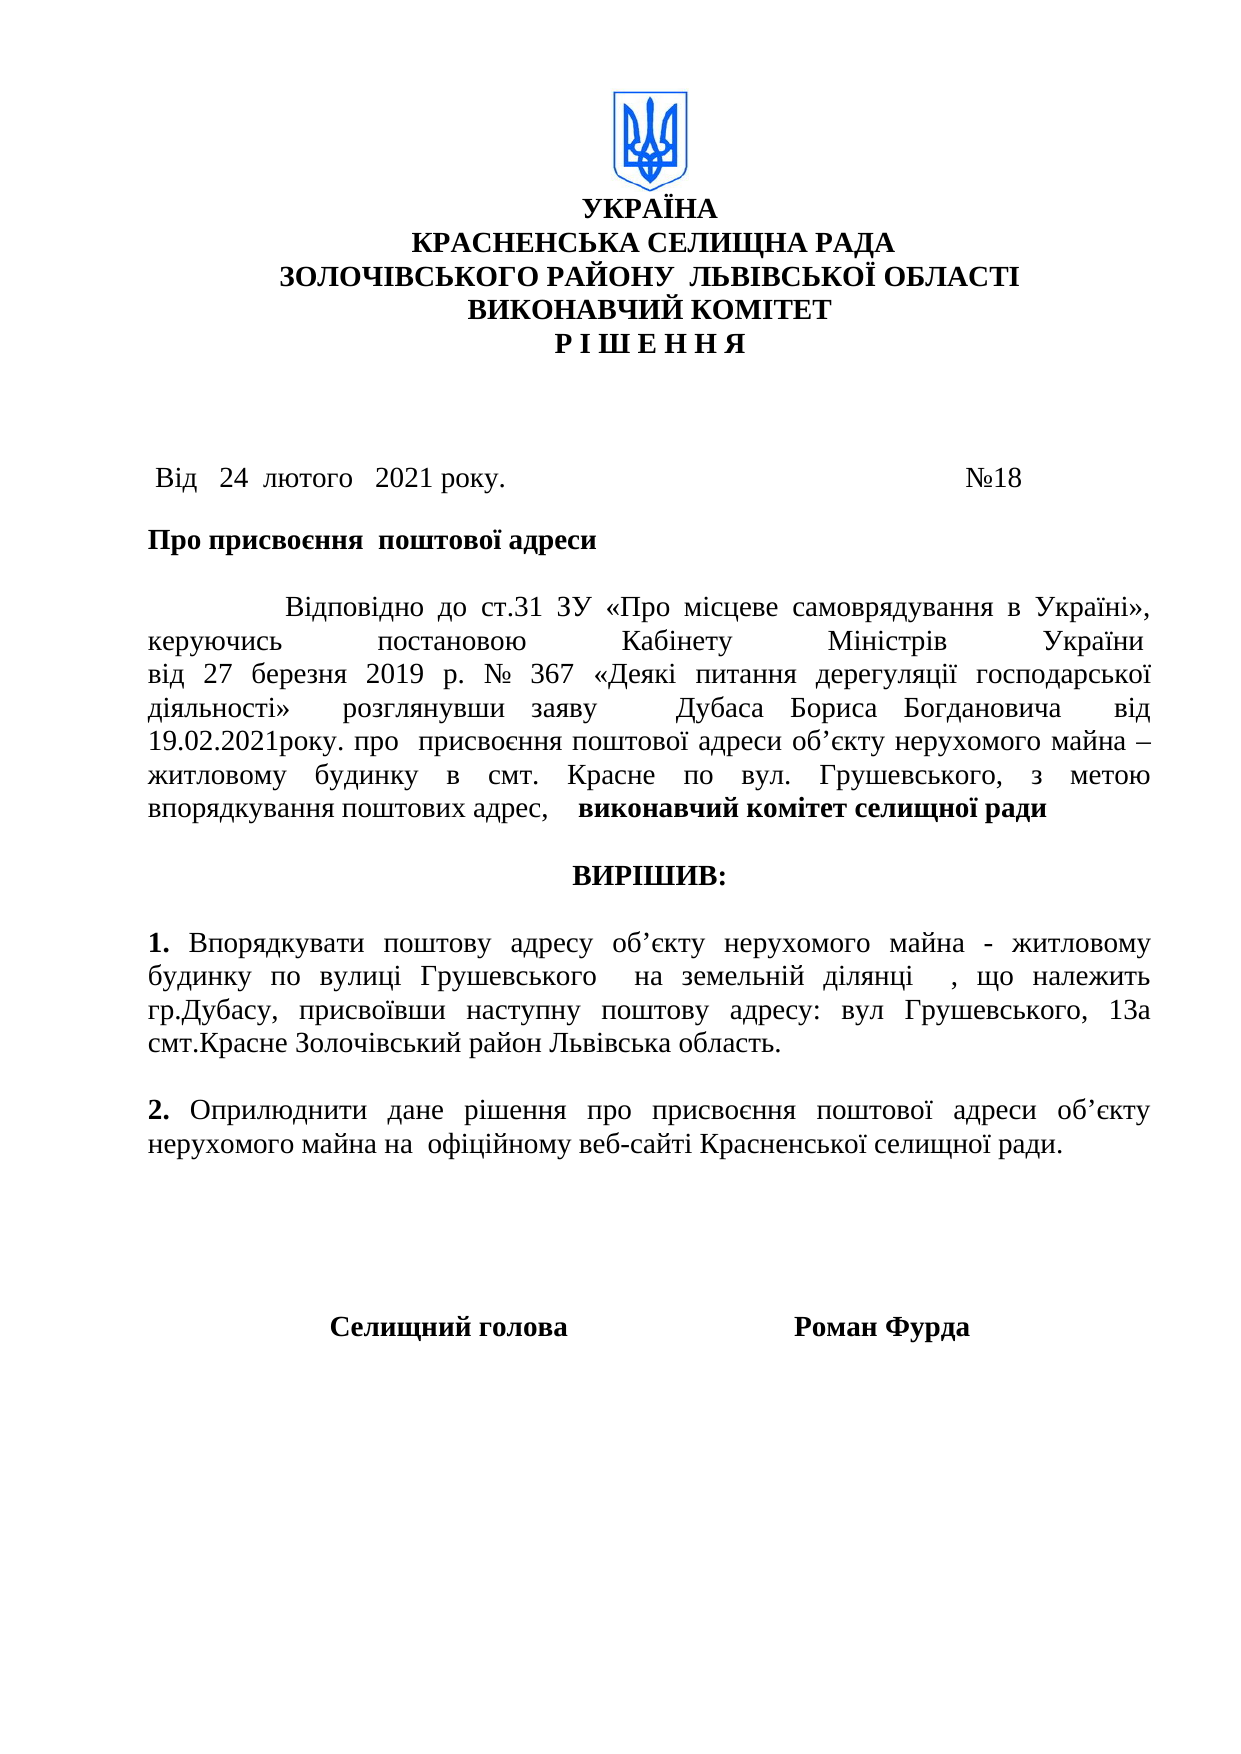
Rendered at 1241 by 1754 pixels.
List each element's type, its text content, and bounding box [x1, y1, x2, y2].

text Від 24 лютого 2021 року. №18 [148, 460, 1152, 493]
text 1. Впорядкувати поштову адресу об’єкту нерухомого майна - житловому будинку по вулиці Грушевського на земельній ділянці , що належить гр.Дубасу, присвоївши наступну поштову адресу: вул Грушевського, 13а смт.Красне Золочівський район Львівська область. [148, 925, 1152, 1059]
text 2. Оприлюднити дане рішення про присвоєння поштової адреси об’єкту нерухомого майна на офіційному веб-сайті Красненської селищної ради. [148, 1092, 1152, 1159]
text Відповідно до ст.31 ЗУ «Про місцеве самоврядування в Україні», керуючись постановою Кабінету Міністрів України від 27 березня 2019 р. № 367 «Деякі питання дерегуляції господарської діяльності» розглянувши заяву Дубаса Бориса Богдановича від 19.02.2021року. про присвоєння поштової адреси об’єкту нерухомого майна – житловому будинку в смт. Красне по вул. Грушевського, з метою впорядкування поштових адрес, виконавчий комітет селищної ради [148, 589, 1152, 824]
text Селищний голова Роман Фурда [148, 1309, 1152, 1343]
text Україна [148, 192, 1152, 225]
text ВИКОНАВЧИЙ КОМІТЕТ [148, 292, 1152, 326]
text ЗОЛОЧІВСЬКОГО РАЙОНУ ЛЬВІВСЬКОЇ ОБЛАСТІ [148, 259, 1152, 292]
text ВИРІШИВ: [148, 858, 1152, 891]
text Про присвоєння поштової адреси [148, 522, 1152, 556]
text КРАСНЕНСЬКА СЕЛИЩНА РАДА [148, 225, 1152, 259]
text Р І Ш Е Н Н Я [148, 326, 1152, 359]
picture [610, 88, 689, 192]
